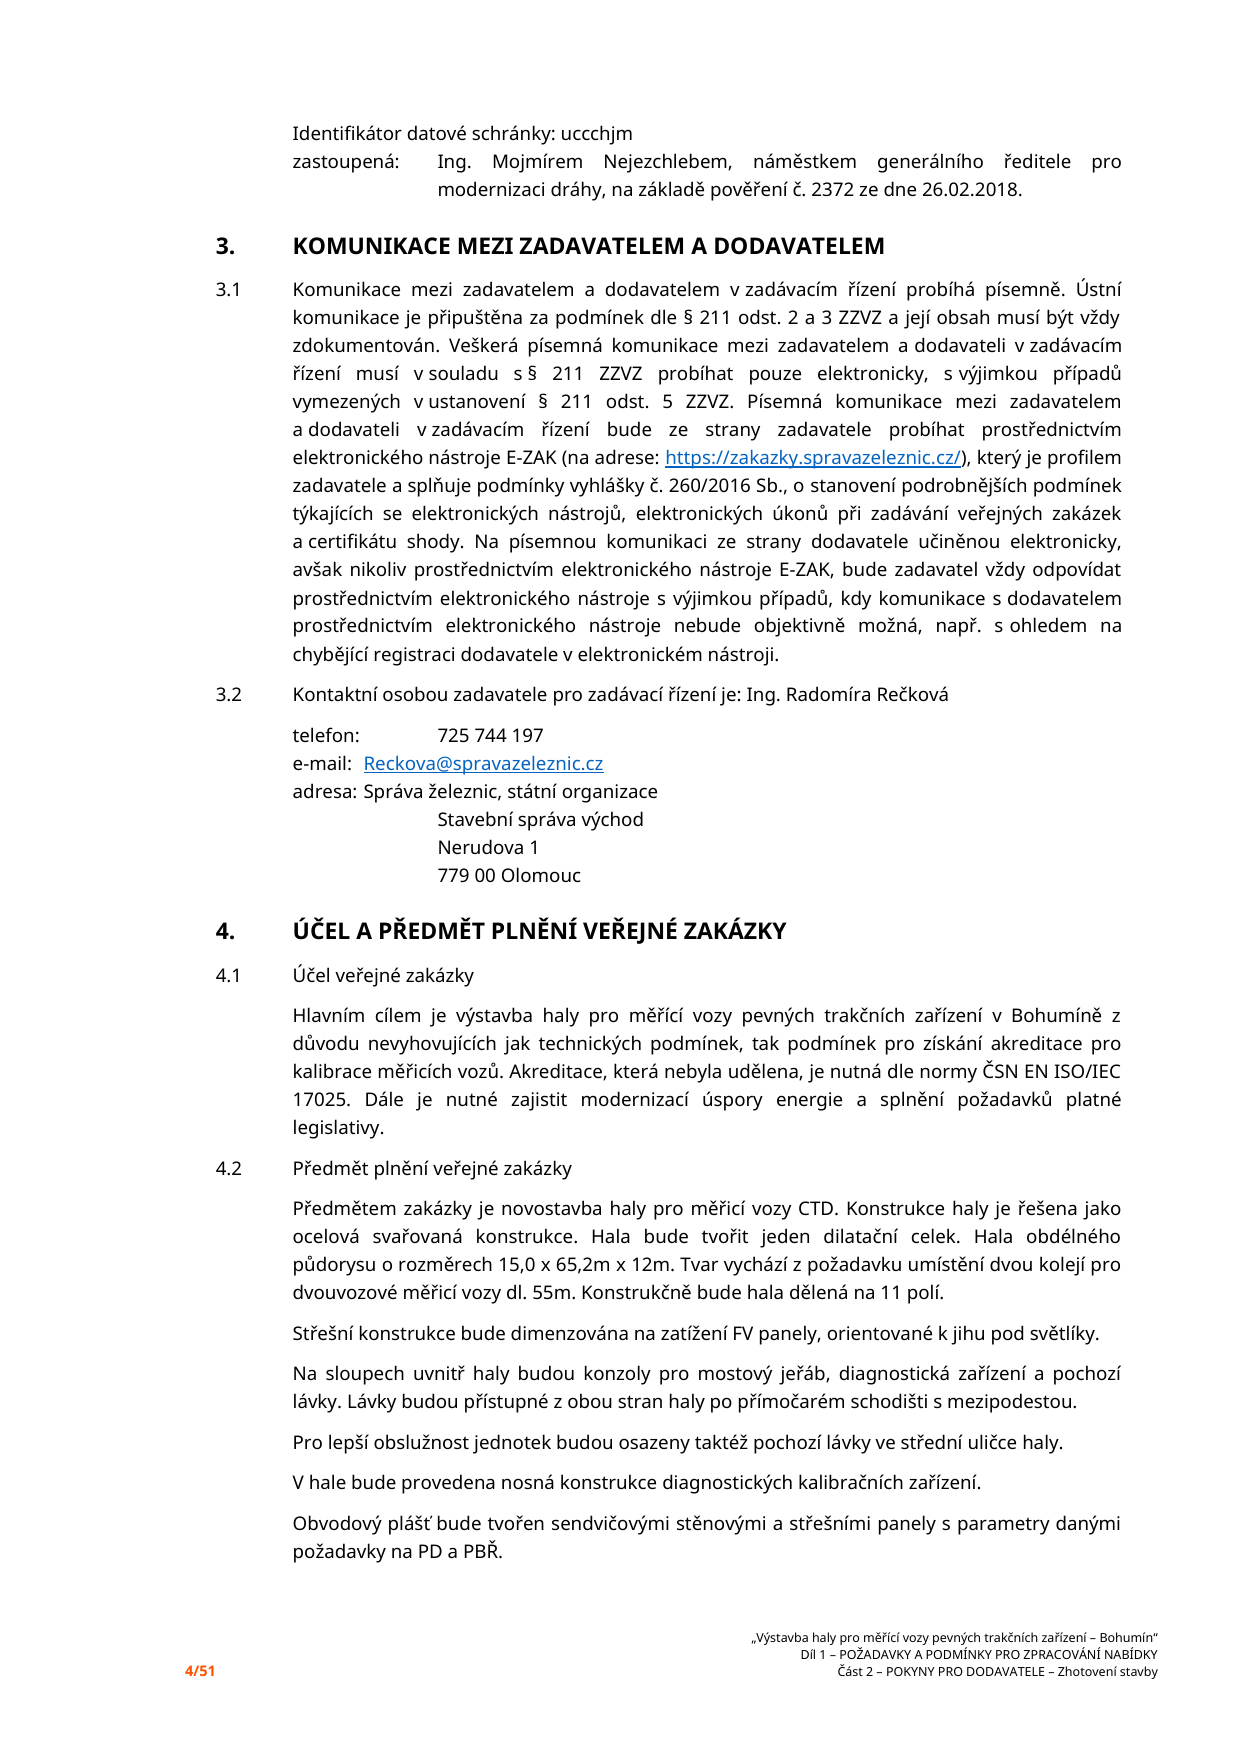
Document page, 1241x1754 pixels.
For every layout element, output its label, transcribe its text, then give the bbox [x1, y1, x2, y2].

text telefon: 725 744 197 [292, 722, 1122, 747]
text ÚČEL a PŘEDMĚT PLNĚNÍ VEŘEJNÉ ZAKÁZKY [216, 915, 1122, 946]
text KOMUNIKACE MEZI ZADAVATELEM a DODAVATELEM [216, 230, 1122, 261]
text 779 00 Olomouc [366, 862, 1122, 887]
text Stavební správa východ [366, 806, 1122, 831]
text V hale bude provedena nosná konstrukce diagnostických kalibračních zařízení. [292, 1470, 1122, 1495]
text Obvodový plášť bude tvořen sendvičovými stěnovými a střešními panely s parametry danými požadavky na PD a PBŘ. [292, 1510, 1122, 1564]
text zastoupená: Ing. Mojmírem Nejezchlebem, náměstkem generálního ředitele pro modernizaci dráhy, na základě pověření č. 2372 ze dne 26.02.2018. [292, 149, 1122, 202]
text adresa: Správa železnic, státní organizace [292, 778, 1122, 803]
text Komunikace mezi zadavatelem a dodavatelem v zadávacím řízení probíhá písemně. Ústní komunikace je připuštěna za podmínek dle § 211 odst. 2 a 3 ZZVZ a její obsah musí být vždy zdokumentován. Veškerá písemná komunikace mezi zadavatelem a dodavateli v zadávacím řízení musí v souladu s § 211 ZZVZ probíhat pouze elektronicky, s výjimkou případů vymezených v ustanovení § 211 odst. 5 ZZVZ. Písemná komunikace mezi zadavatelem a dodavateli v zadávacím řízení bude ze strany zadavatele probíhat prostřednictvím elektronického nástroje E-ZAK (na adrese: https://zakazky.spravazeleznic.cz/), který je profilem zadavatele a splňuje podmínky vyhlášky č. 260/2016 Sb., o stanovení podrobnějších podmínek týkajících se elektronických nástrojů, elektronických úkonů při zadávání veřejných zakázek a certifikátu shody. Na písemnou komunikaci ze strany dodavatele učiněnou elektronicky, avšak nikoliv prostřednictvím elektronického nástroje E-ZAK, bude zadavatel vždy odpovídat prostřednictvím elektronického nástroje s výjimkou případů, kdy komunikace s dodavatelem prostřednictvím elektronického nástroje nebude objektivně možná, např. s ohledem na chybějící registraci dodavatele v elektronickém nástroji. [216, 277, 1122, 666]
text Hlavním cílem je výstavba haly pro měřící vozy pevných trakčních zařízení v Bohumíně z důvodu nevyhovujících jak technických podmínek, tak podmínek pro získání akreditace pro kalibrace měřicích vozů. Akreditace, která nebyla udělena, je nutná dle normy ČSN EN ISO/IEC 17025. Dále je nutné zajistit modernizací úspory energie a splnění požadavků platné legislativy. [292, 1002, 1122, 1140]
text Identifikátor datové schránky: uccchjm [292, 121, 1122, 146]
text Předmět plnění veřejné zakázky [216, 1155, 1122, 1181]
text Střešní konstrukce bude dimenzována na zatížení FV panely, orientované k jihu pod světlíky. [292, 1320, 1122, 1346]
text Účel veřejné zakázky [216, 962, 1122, 987]
text e-mail: Reckova@spravazeleznic.cz [292, 750, 1122, 775]
text Kontaktní osobou zadavatele pro zadávací řízení je: Ing. Radomíra Rečková [216, 681, 1122, 707]
text Předmětem zakázky je novostavba haly pro měřicí vozy CTD. Konstrukce haly je řešena jako ocelová svařovaná konstrukce. Hala bude tvořit jeden dilatační celek. Hala obdélného půdorysu o rozměrech 15,0 x 65,2m x 12m. Tvar vychází z požadavku umístění dvou kolejí pro dvouvozové měřicí vozy dl. 55m. Konstrukčně bude hala dělená na 11 polí. [292, 1196, 1122, 1305]
text Na sloupech uvnitř haly budou konzoly pro mostový jeřáb, diagnostická zařízení a pochozí lávky. Lávky budou přístupné z obou stran haly po přímočarém schodišti s mezipodestou. [292, 1361, 1122, 1414]
text Nerudova 1 [366, 834, 1122, 859]
text Pro lepší obslužnost jednotek budou osazeny taktéž pochozí lávky ve střední uličce haly. [292, 1429, 1122, 1455]
